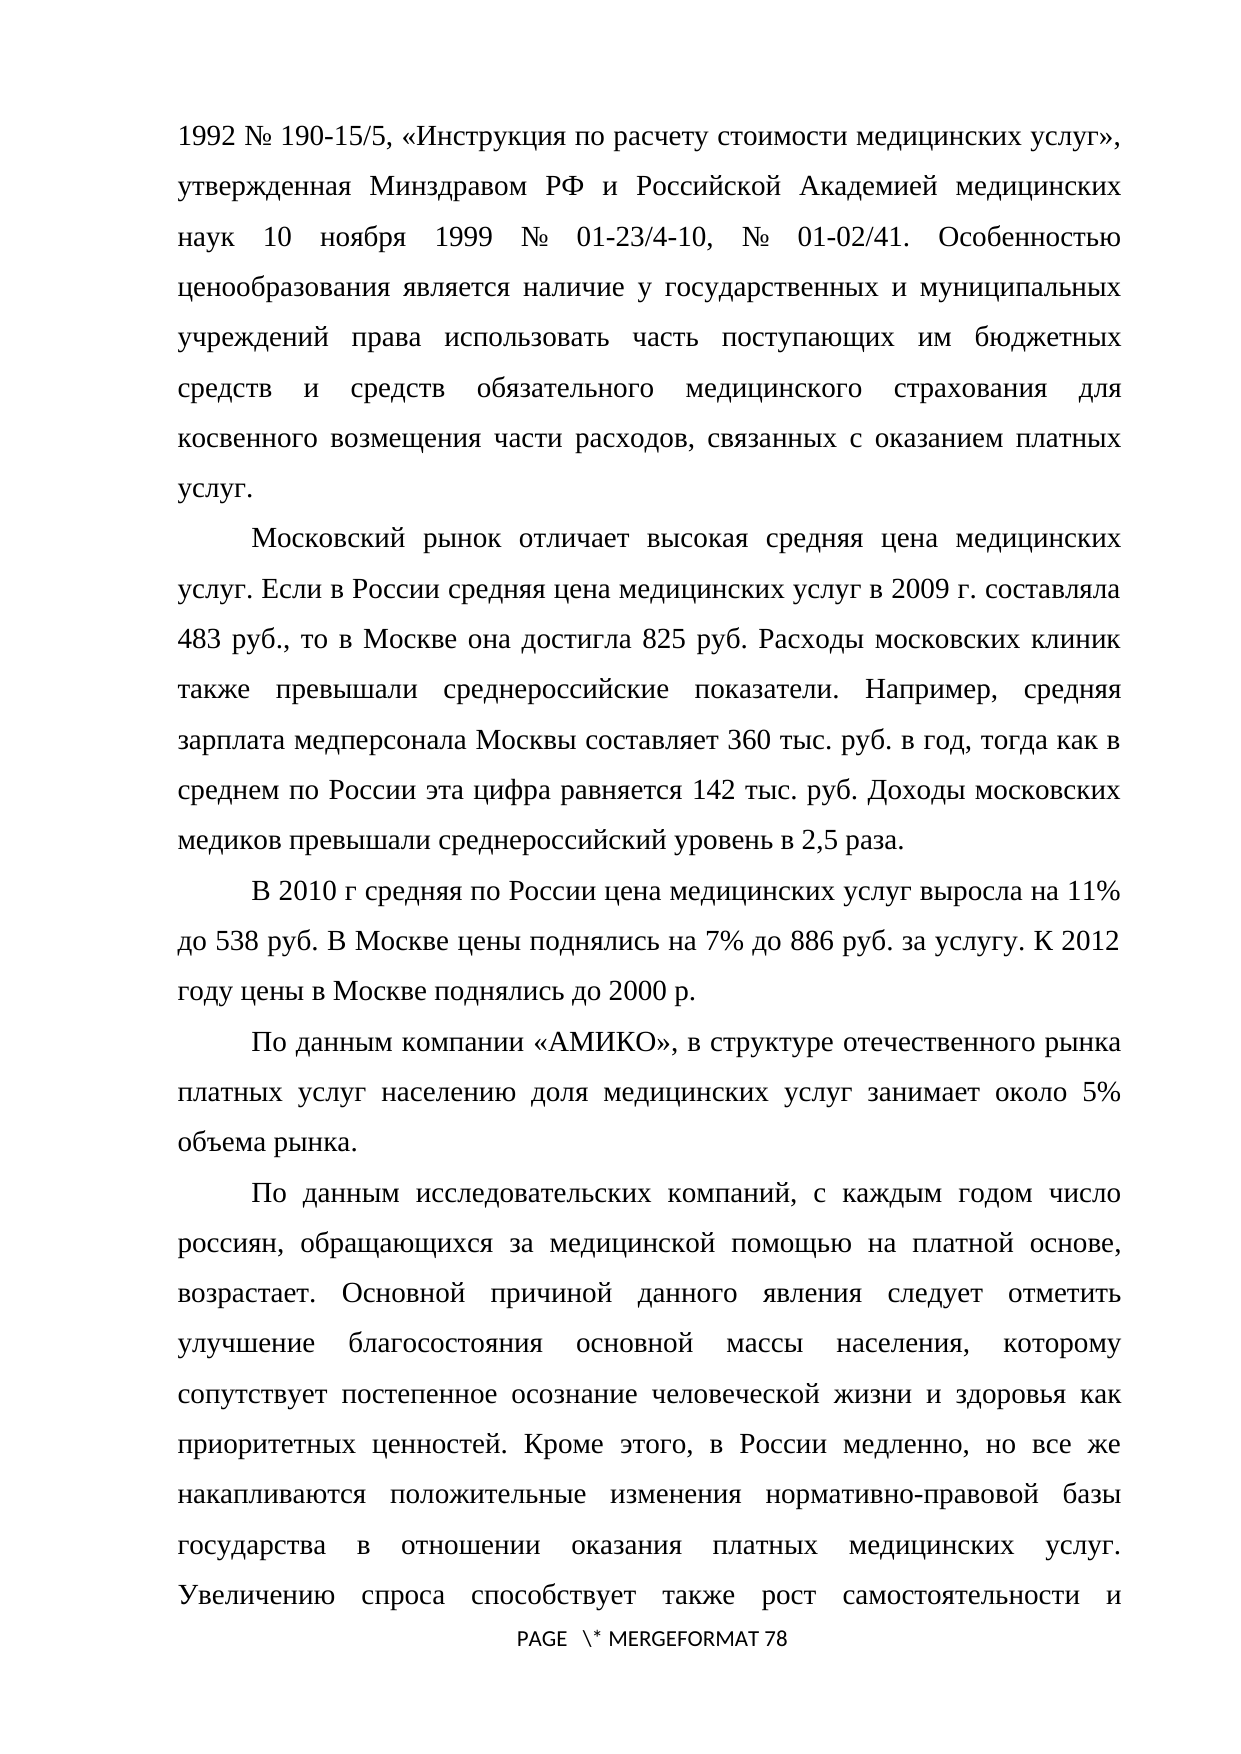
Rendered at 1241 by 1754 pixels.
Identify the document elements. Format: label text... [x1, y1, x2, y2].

text В 2010 г средняя по России цена медицинских услуг выросла на 11% до 538 руб. В Москве цены поднялись на 7% до 886 руб. за услугу. К 2012 году цены в Москве поднялись до 2000 р. [177, 873, 1122, 1007]
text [177, 118, 1122, 504]
text Московский рынок отличает высокая средняя цена медицинских услуг. Если в России средняя цена медицинских услуг в 2009 г. составляла 483 руб., то в Москве она достигла 825 руб. Расходы московских клиник также превышали среднероссийские показатели. Например, средняя зарплата медперсонала Москвы составляет 360 тыс. руб. в год, тогда как в среднем по России эта цифра равняется 142 тыс. руб. Доходы московских медиков превышали среднероссийский уровень в 2,5 раза. [177, 521, 1122, 856]
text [177, 1175, 1122, 1611]
text По данным компании «АМИКО», в структуре отечественного рынка платных услуг населению доля медицинских услуг занимает около 5% объема рынка. [177, 1024, 1122, 1158]
